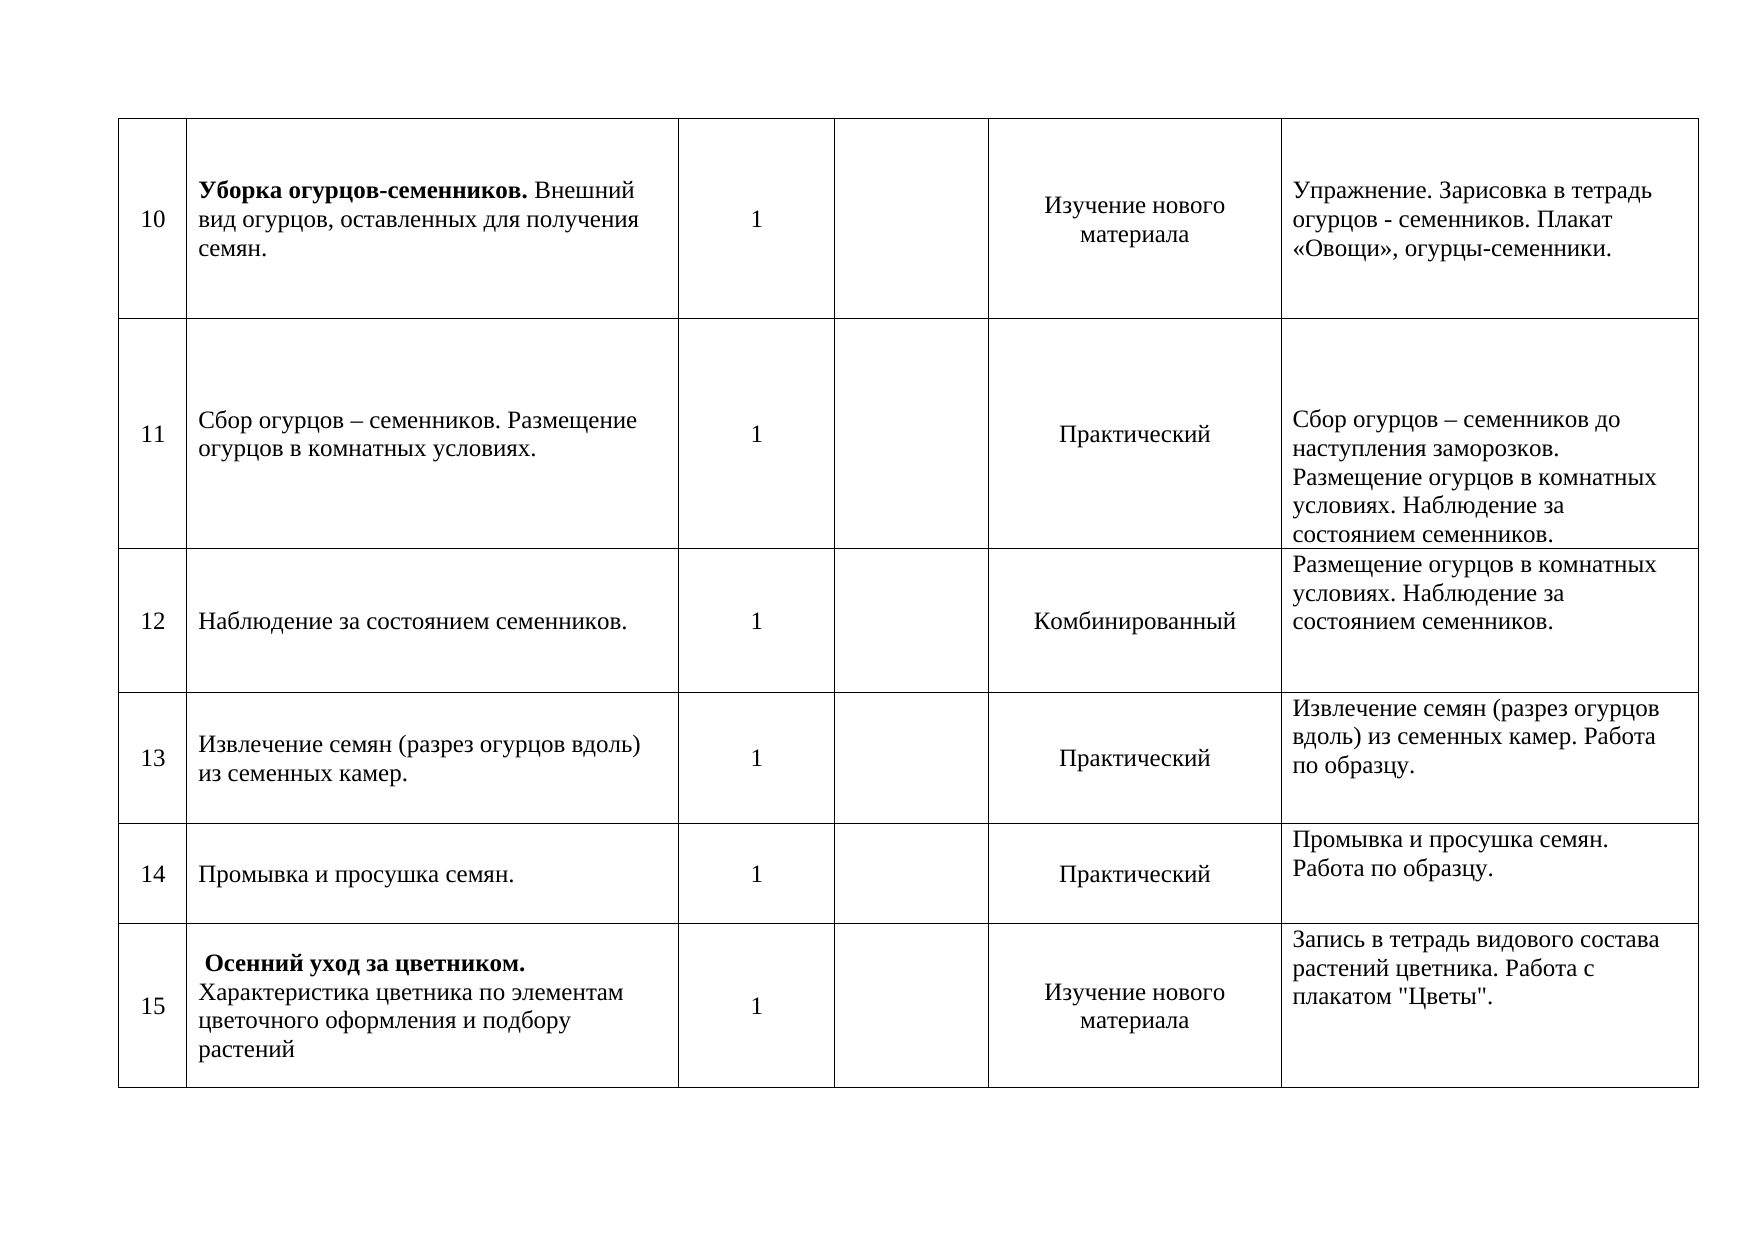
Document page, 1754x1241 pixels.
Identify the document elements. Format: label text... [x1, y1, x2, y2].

table_cell Сбор огурцов – семенников. Размещение огурцов в комнатных условиях. [187, 319, 678, 548]
table_cell Уборка огурцов-семенников. Внешний вид огурцов, оставленных для получения семян. [187, 119, 678, 318]
table_cell 1 [679, 319, 834, 548]
table_cell 13 [119, 693, 186, 823]
table_cell Извлечение семян (разрез огурцов вдоль) из семенных камер. Работа по образцу. [1282, 693, 1698, 823]
table_cell Практический [989, 693, 1281, 823]
table_cell 1 [679, 824, 834, 923]
table_cell 11 [119, 319, 186, 548]
table_cell Извлечение семян (разрез огурцов вдоль) из семенных камер. [187, 693, 678, 823]
table_cell Промывка и просушка семян. Работа по образцу. [1282, 824, 1698, 923]
table_cell 1 [679, 693, 834, 823]
table_cell Наблюдение за состоянием семенников. [187, 549, 678, 692]
table_cell 1 [679, 549, 834, 692]
table_cell [835, 824, 988, 923]
table_cell [835, 119, 988, 318]
table_cell Запись в тетрадь видового состава растений цветника. Работа с плакатом "Цветы". [1282, 924, 1698, 1087]
table_cell 12 [119, 549, 186, 692]
table_cell 15 [119, 924, 186, 1087]
table_cell [835, 319, 988, 548]
table_cell 14 [119, 824, 186, 923]
table_cell Комбинированный [989, 549, 1281, 692]
table_cell 10 [119, 119, 186, 318]
table_cell Практический [989, 319, 1281, 548]
table_cell [835, 924, 988, 1087]
table_cell Сбор огурцов – семенников до наступления заморозков. Размещение огурцов в комнатных условиях. Наблюдение за состоянием семенников. [1282, 319, 1698, 548]
table_cell [835, 549, 988, 692]
table_cell Промывка и просушка семян. [187, 824, 678, 923]
table_cell Практический [989, 824, 1281, 923]
table_cell Размещение огурцов в комнатных условиях. Наблюдение за состоянием семенников. [1282, 549, 1698, 692]
table_cell Изучение нового материала [989, 119, 1281, 318]
table_cell [835, 693, 988, 823]
table_cell Осенний уход за цветником. Характеристика цветника по элементам цветочного оформления и подбору растений [187, 924, 678, 1087]
table_cell Упражнение. Зарисовка в тетрадь огурцов - семенников. Плакат «Овощи», огурцы-семенники. [1282, 119, 1698, 318]
table_cell Изучение нового материала [989, 924, 1281, 1087]
table_cell 1 [679, 924, 834, 1087]
table_cell 1 [679, 119, 834, 318]
